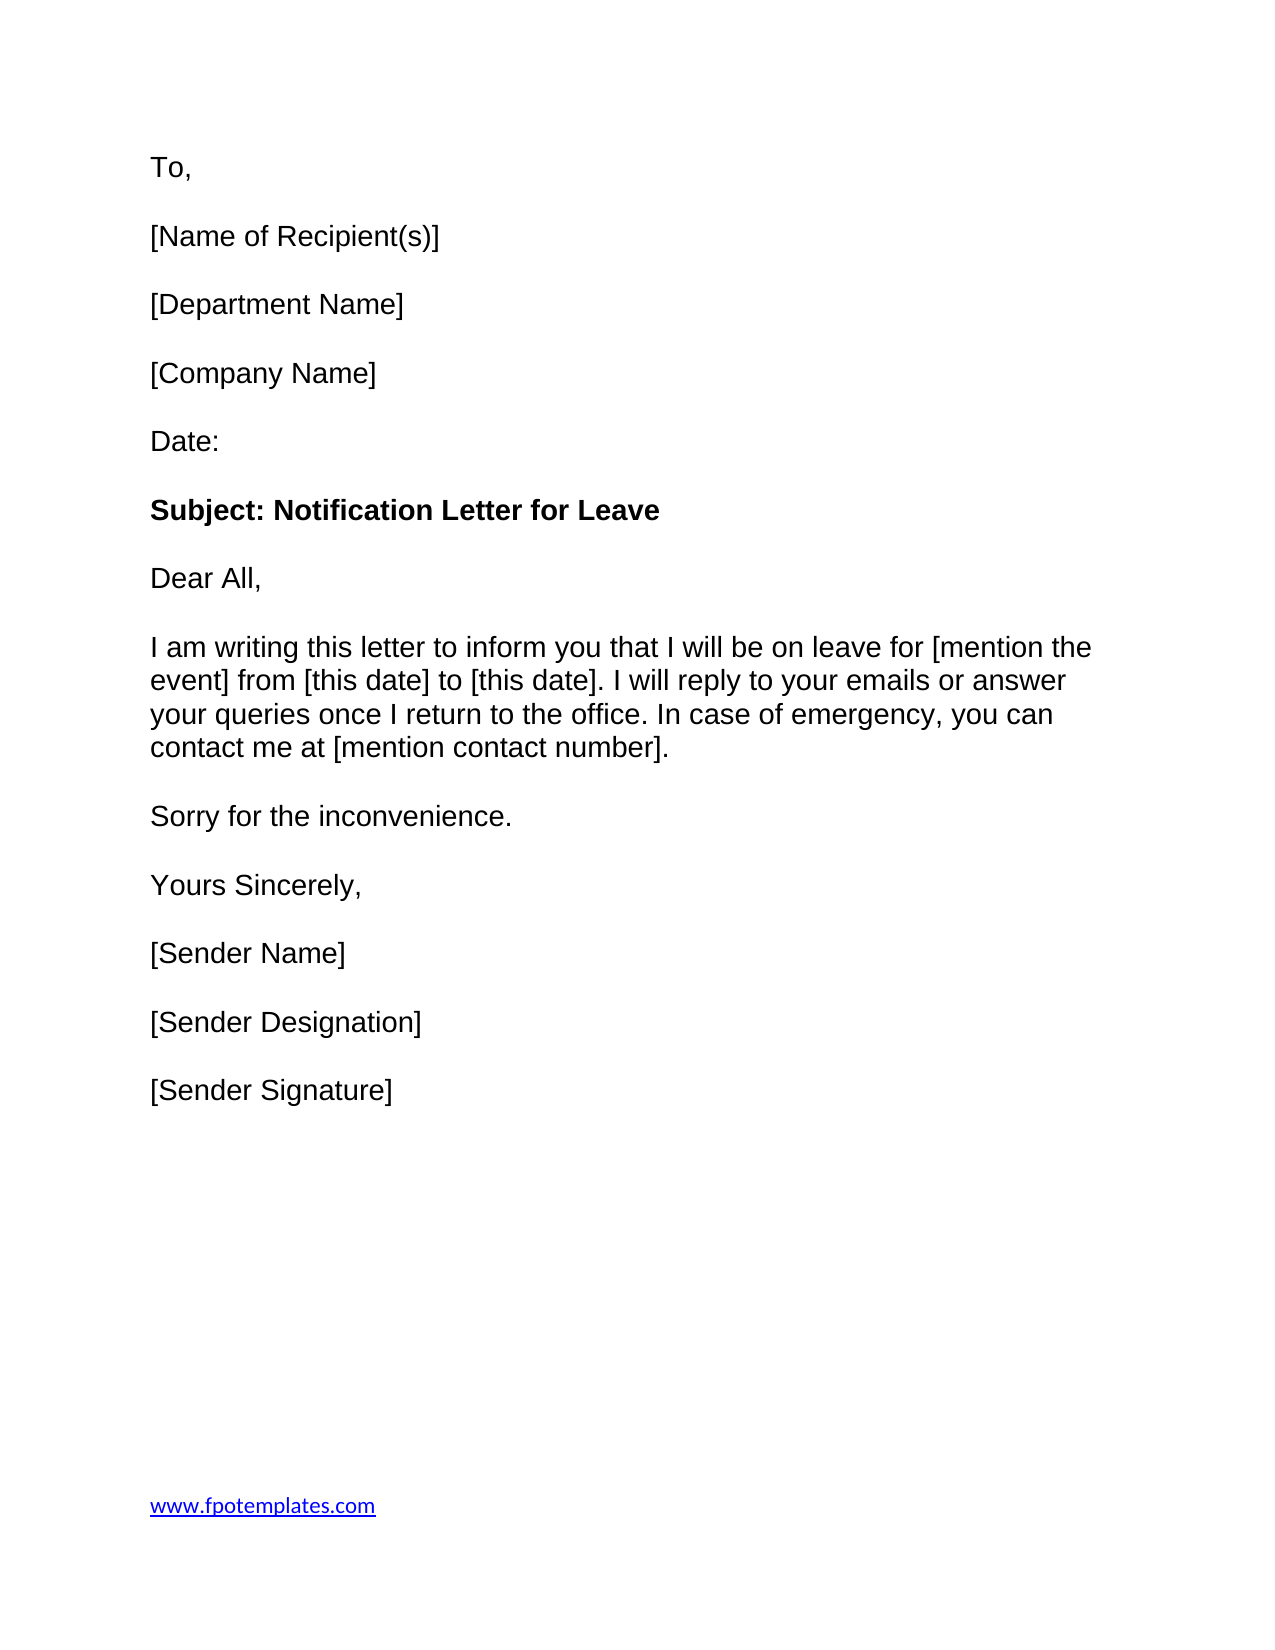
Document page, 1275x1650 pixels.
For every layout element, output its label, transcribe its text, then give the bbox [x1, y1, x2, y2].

text Subject: Notification Letter for Leave [150, 493, 1125, 526]
text Yours Sincerely, [150, 867, 1125, 901]
text Dear All, [150, 561, 1125, 595]
text I am writing this letter to inform you that I will be on leave for [mention the event] from [this date] to [this date]. I will reply to your emails or answer your queries once I return to the office. In case of emergency, you can contact me at [mention contact number]. [150, 630, 1125, 764]
text To, [150, 150, 1125, 183]
text [Company Name] [150, 356, 1125, 389]
text [Department Name] [150, 287, 1125, 321]
text Sorry for the inconvenience. [150, 799, 1125, 832]
text Date: [150, 424, 1125, 458]
text [Name of Recipient(s)] [150, 218, 1125, 252]
text [Sender Designation] [150, 1004, 1125, 1038]
text [Sender Signature] [150, 1073, 1125, 1107]
text [Sender Name] [150, 936, 1125, 969]
